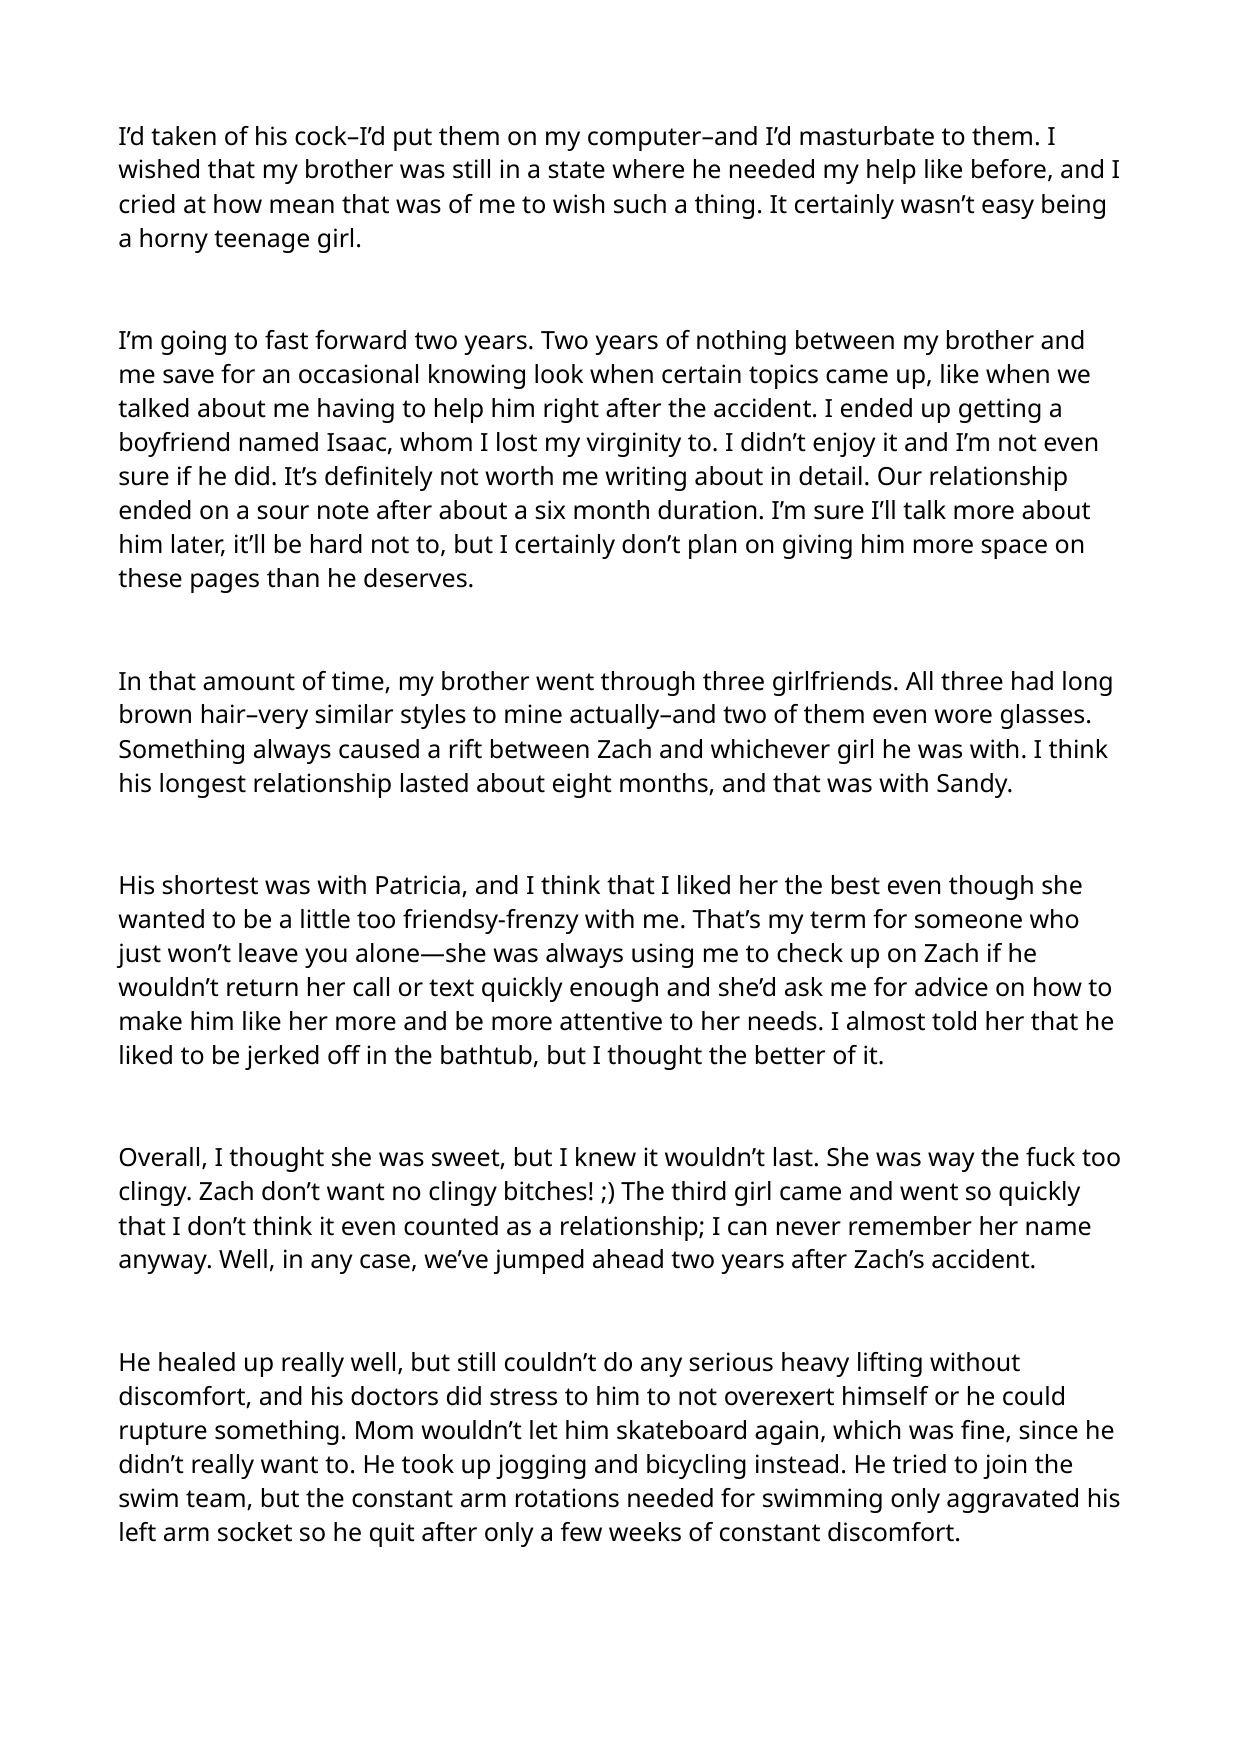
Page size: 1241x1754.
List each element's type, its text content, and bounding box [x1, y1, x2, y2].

text I’m going to fast forward two years. Two years of nothing between my brother and me save for an occasional knowing look when certain topics came up, like when we talked about me having to help him right after the accident. I ended up getting a boyfriend named Isaac, whom I lost my virginity to. I didn’t enjoy it and I’m not even sure if he did. It’s definitely not worth me writing about in detail. Our relationship ended on a sour note after about a six month duration. I’m sure I’ll talk more about him later, it’ll be hard not to, but I certainly don’t plan on giving him more space on these pages than he deserves. [118, 322, 1122, 595]
text Overall, I thought she was sweet, but I knew it wouldn’t last. She was way the fuck too clingy. Zach don’t want no clingy bitches! ;) The third girl came and went so quickly that I don’t think it even counted as a relationship; I can never remember her name anyway. Well, in any case, we’ve jumped ahead two years after Zach’s accident. [118, 1140, 1122, 1276]
text His shortest was with Patricia, and I think that I liked her the best even though she wanted to be a little too friendsy-frenzy with me. That’s my term for someone who just won’t leave you alone—she was always using me to check up on Zach if he wouldn’t return her call or text quickly enough and she’d ask me for advice on how to make him like her more and be more attentive to her needs. I almost told her that he liked to be jerked off in the bathtub, but I thought the better of it. [118, 867, 1122, 1072]
text In that amount of time, my brother went through three girlfriends. All three had long brown hair–very similar styles to mine actually–and two of them even wore glasses. Something always caused a rift between Zach and whichever girl he was with. I think his longest relationship lasted about eight months, and that was with Sandy. [118, 663, 1122, 799]
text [118, 118, 1122, 254]
text He healed up really well, but still couldn’t do any serious heavy lifting without discomfort, and his doctors did stress to him to not overexert himself or he could rupture something. Mom wouldn’t let him skateboard again, which was fine, since he didn’t really want to. He took up jogging and bicycling instead. He tried to join the swim team, but the constant arm rotations needed for swimming only aggravated his left arm socket so he quit after only a few weeks of constant discomfort. [118, 1344, 1122, 1549]
